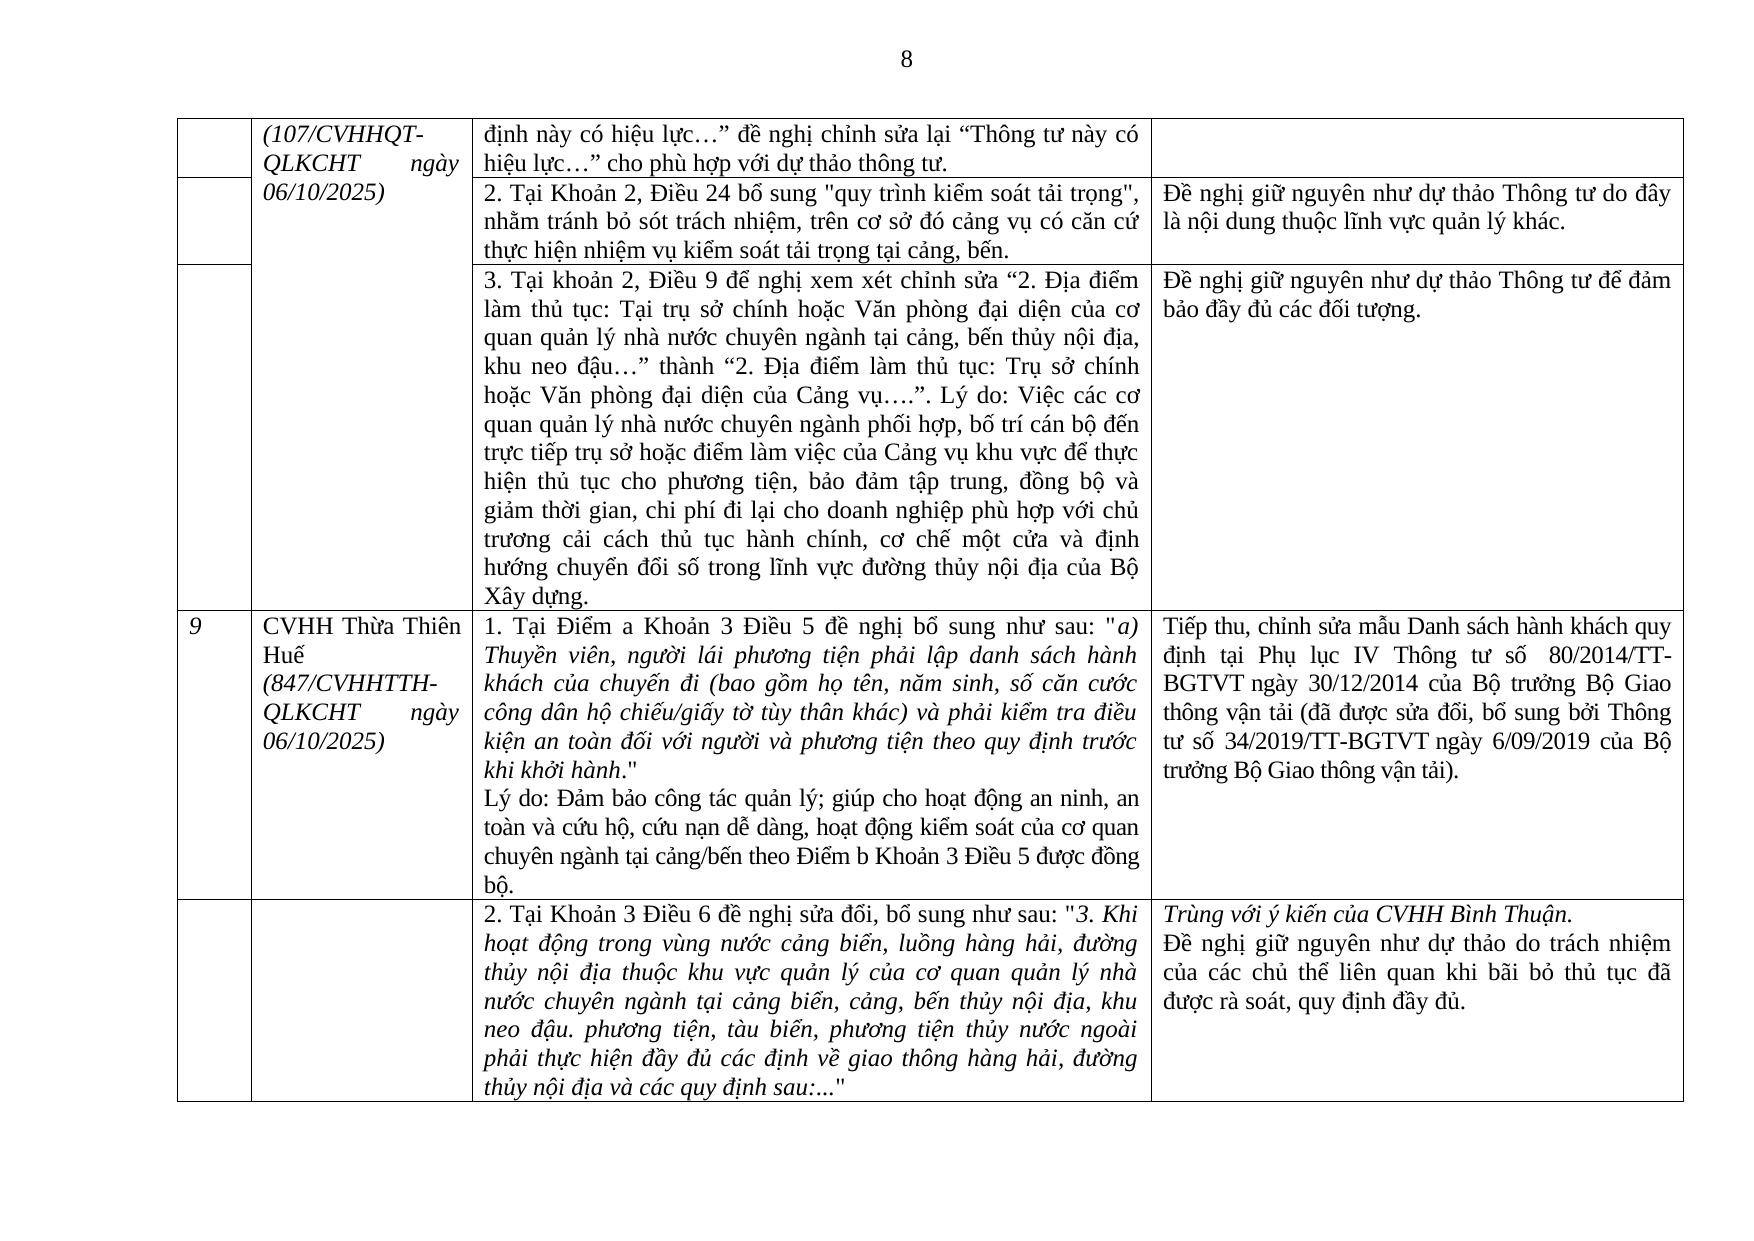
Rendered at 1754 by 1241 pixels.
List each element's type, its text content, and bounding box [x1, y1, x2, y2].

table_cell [252, 119, 472, 610]
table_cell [1152, 119, 1683, 177]
table_cell 9 [178, 611, 251, 898]
table_cell 1. Tại Điểm a Khoản 3 Điều 5 đề nghị bổ sung như sau: "a) Thuyền viên, người lái phương tiện phải lập danh sách hành khách của chuyến đi (bao gồm họ tên, năm sinh, số căn cước công dân hộ chiếu/giấy tờ tùy thân khác) và phải kiểm tra điều kiện an toàn đối với người và phương tiện theo quy định trước khi khởi hành." Lý do: Đảm bảo công tác quản lý; giúp cho hoạt động an ninh, an toàn và cứu hộ, cứu nạn dễ dàng, hoạt động kiểm soát của cơ quan chuyên ngành tại cảng/bến theo Điểm b Khoản 3 Điều 5 được đồng bộ. [473, 611, 1151, 898]
table_cell [178, 178, 251, 264]
table_cell 8 [178, 119, 251, 177]
table_cell Đề nghị giữ nguyên như dự thảo Thông tư do đây là nội dung thuộc lĩnh vực quản lý khác. [1152, 178, 1683, 264]
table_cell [473, 119, 1151, 177]
table_cell Tiếp thu, chỉnh sửa mẫu Danh sách hành khách quy định tại Phụ lục IV Thông tư số 80/2014/TT-BGTVT ngày 30/12/2014 của Bộ trưởng Bộ Giao thông vận tải (đã được sửa đổi, bổ sung bởi Thông tư số 34/2019/TT-BGTVT ngày 6/09/2019 của Bộ trưởng Bộ Giao thông vận tải). [1152, 611, 1683, 898]
table_cell [252, 900, 472, 1101]
table_cell CVHH Thừa Thiên Huế (847/CVHHTTH-QLKCHT ngày 06/10/2025) [252, 611, 472, 898]
table_cell 3. Tại khoản 2, Điều 9 để nghị xem xét chỉnh sửa “2. Địa điểm làm thủ tục: Tại trụ sở chính hoặc Văn phòng đại diện của cơ quan quản lý nhà nước chuyên ngành tại cảng, bến thủy nội địa, khu neo đậu…” thành “2. Địa điểm làm thủ tục: Trụ sở chính hoặc Văn phòng đại diện của Cảng vụ….”. Lý do: Việc các cơ quan quản lý nhà nước chuyên ngành phối hợp, bố trí cán bộ đến trực tiếp trụ sở hoặc điểm làm việc của Cảng vụ khu vực để thực hiện thủ tục cho phương tiện, bảo đảm tập trung, đồng bộ và giảm thời gian, chi phí đi lại cho doanh nghiệp phù hợp với chủ trương cải cách thủ tục hành chính, cơ chế một cửa và định hướng chuyển đổi số trong lĩnh vực đường thủy nội địa của Bộ Xây dựng. [473, 265, 1151, 610]
table_cell 2. Tại Khoản 2, Điều 24 bổ sung "quy trình kiểm soát tải trọng", nhằm tránh bỏ sót trách nhiệm, trên cơ sở đó cảng vụ có căn cứ thực hiện nhiệm vụ kiểm soát tải trọng tại cảng, bến. [473, 178, 1151, 264]
table_cell [178, 900, 251, 1101]
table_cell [1152, 900, 1683, 1101]
table_cell [178, 265, 251, 610]
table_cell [473, 900, 1151, 1101]
table_cell Đề nghị giữ nguyên như dự thảo Thông tư để đảm bảo đầy đủ các đối tượng. [1152, 265, 1683, 610]
